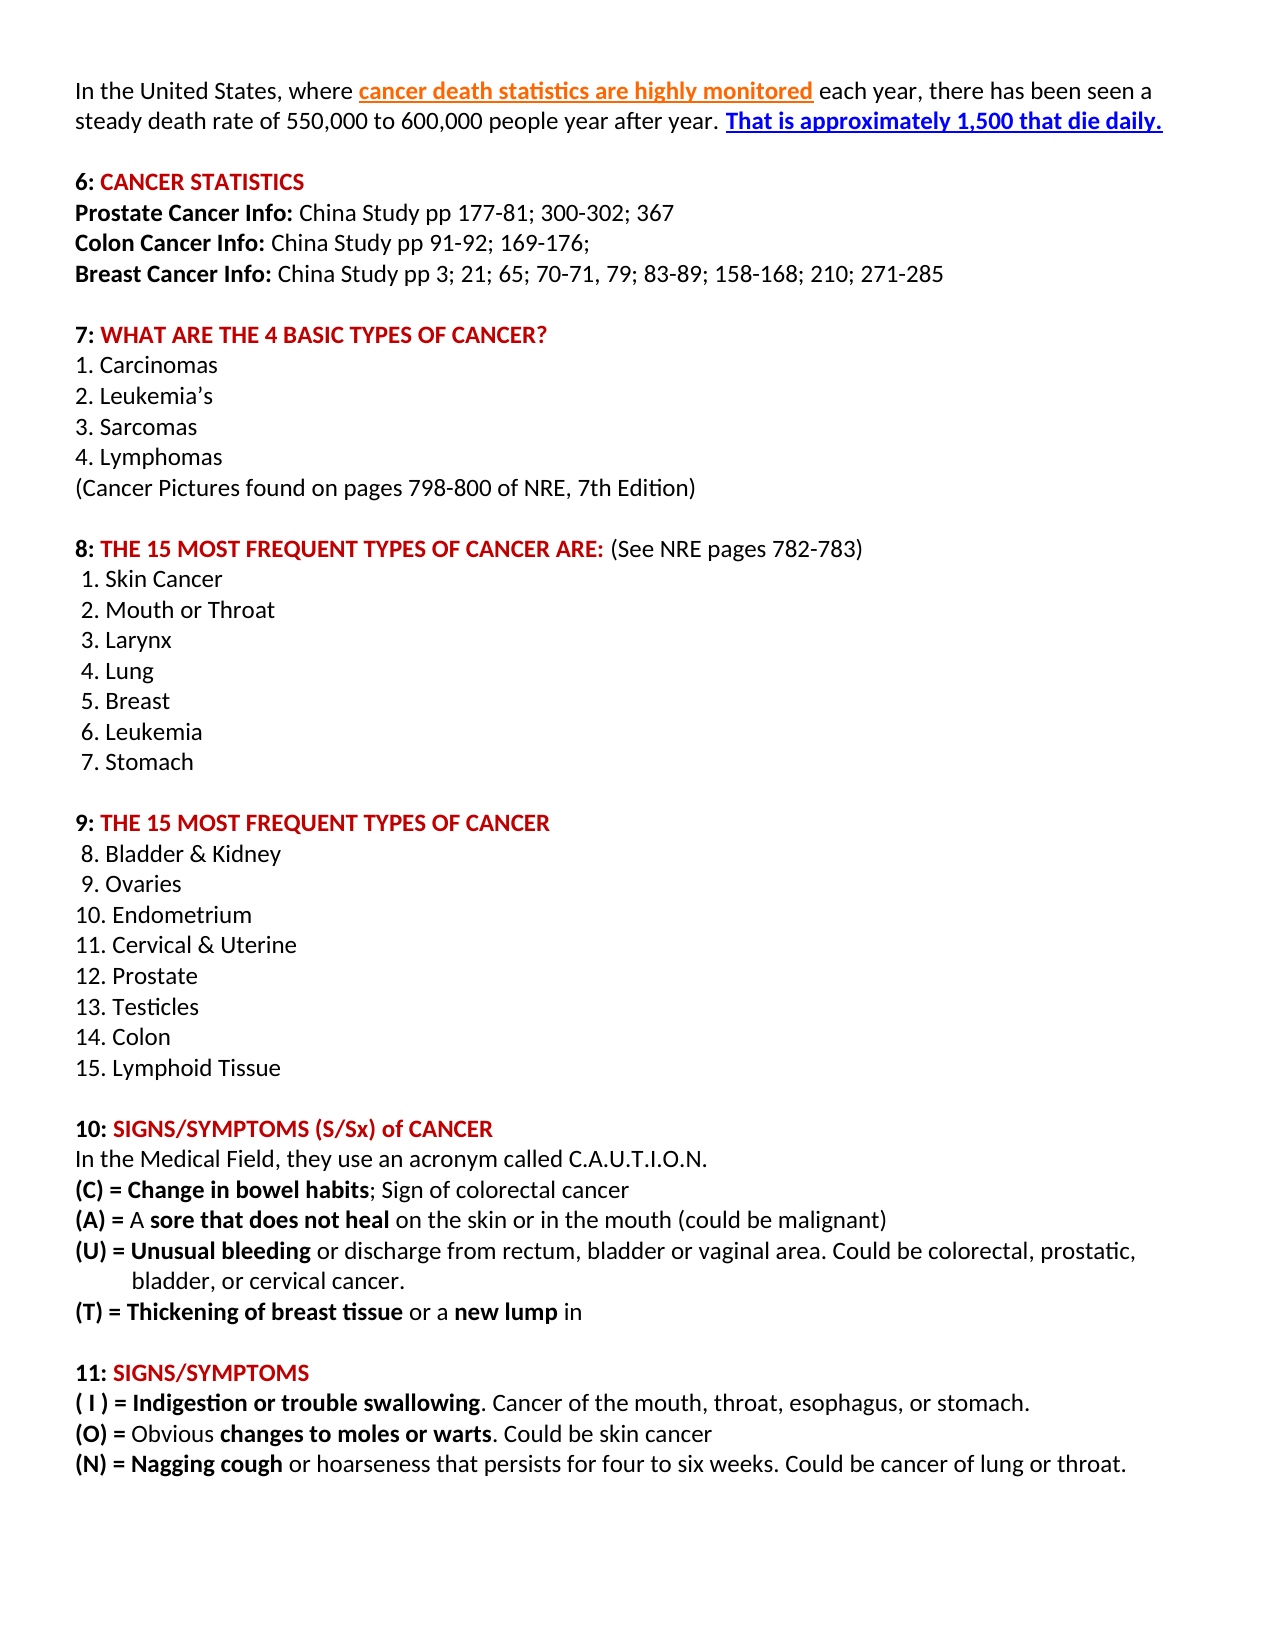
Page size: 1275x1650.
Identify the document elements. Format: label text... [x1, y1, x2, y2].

text 7: WHAT ARE THE 4 BASIC TYPES OF CANCER? [75, 319, 1200, 350]
text In the United States, where cancer death statistics are highly monitored each year, there has been seen a steady death rate of 550,000 to 600,000 people year after year. That is approximately 1,500 that die daily. [75, 75, 1200, 136]
text 11. Cervical & Uterine [75, 929, 1200, 960]
text 12. Prostate [75, 960, 1200, 991]
text 8. Bladder & Kidney [75, 838, 1200, 868]
text 15. Lymphoid Tissue [75, 1052, 1200, 1082]
text In the Medical Field, they use an acronym called C.A.U.T.I.O.N. [75, 1143, 1200, 1174]
text 4. Lymphomas [75, 441, 1200, 472]
text (O) = Obvious changes to moles or warts. Could be skin cancer [75, 1418, 1200, 1448]
text 4. Lung [75, 655, 1200, 685]
text 14. Colon [75, 1021, 1200, 1052]
text Prostate Cancer Info: China Study pp 177-81; 300-302; 367 [75, 197, 1200, 228]
text 9. Ovaries [75, 868, 1200, 899]
text Colon Cancer Info: China Study pp 91-92; 169-176; [75, 228, 1200, 258]
text 8: THE 15 MOST FREQUENT TYPES OF CANCER ARE: (See NRE pages 782-783) [75, 533, 1200, 563]
text (Cancer Pictures found on pages 798-800 of NRE, 7th Edition) [75, 472, 1200, 502]
text (C) = Change in bowel habits; Sign of colorectal cancer [75, 1174, 1200, 1204]
text 7. Stomach [75, 746, 1200, 777]
text 11: SIGNS/SYMPTOMS [75, 1357, 1200, 1387]
text 5. Breast [75, 685, 1200, 716]
text 2. Mouth or Throat [75, 594, 1200, 624]
text bladder, or cervical cancer. [75, 1265, 1200, 1296]
text (A) = A sore that does not heal on the skin or in the mouth (could be malignant) [75, 1204, 1200, 1235]
text (N) = Nagging cough or hoarseness that persists for four to six weeks. Could be cancer of lung or throat. [75, 1448, 1200, 1479]
text (T) = Thickening of breast tissue or a new lump in [75, 1296, 1200, 1326]
text 3. Larynx [75, 624, 1200, 655]
text 13. Testicles [75, 991, 1200, 1021]
text 9: THE 15 MOST FREQUENT TYPES OF CANCER [75, 807, 1200, 838]
text Breast Cancer Info: China Study pp 3; 21; 65; 70-71, 79; 83-89; 158-168; 210; 271-285 [75, 258, 1200, 289]
text 6. Leukemia [75, 716, 1200, 746]
text 2. Leukemia’s [75, 380, 1200, 411]
text (U) = Unusual bleeding or discharge from rectum, bladder or vaginal area. Could be colorectal, prostatic, [75, 1235, 1200, 1265]
text 1. Skin Cancer [75, 563, 1200, 594]
text 10. Endometrium [75, 899, 1200, 929]
text 10: SIGNS/SYMPTOMS (S/Sx) of CANCER [75, 1113, 1200, 1143]
text ( I ) = Indigestion or trouble swallowing. Cancer of the mouth, throat, esophagus, or stomach. [75, 1387, 1200, 1418]
text 3. Sarcomas [75, 411, 1200, 441]
text 1. Carcinomas [75, 350, 1200, 380]
text 6: CANCER STATISTICS [75, 167, 1200, 197]
